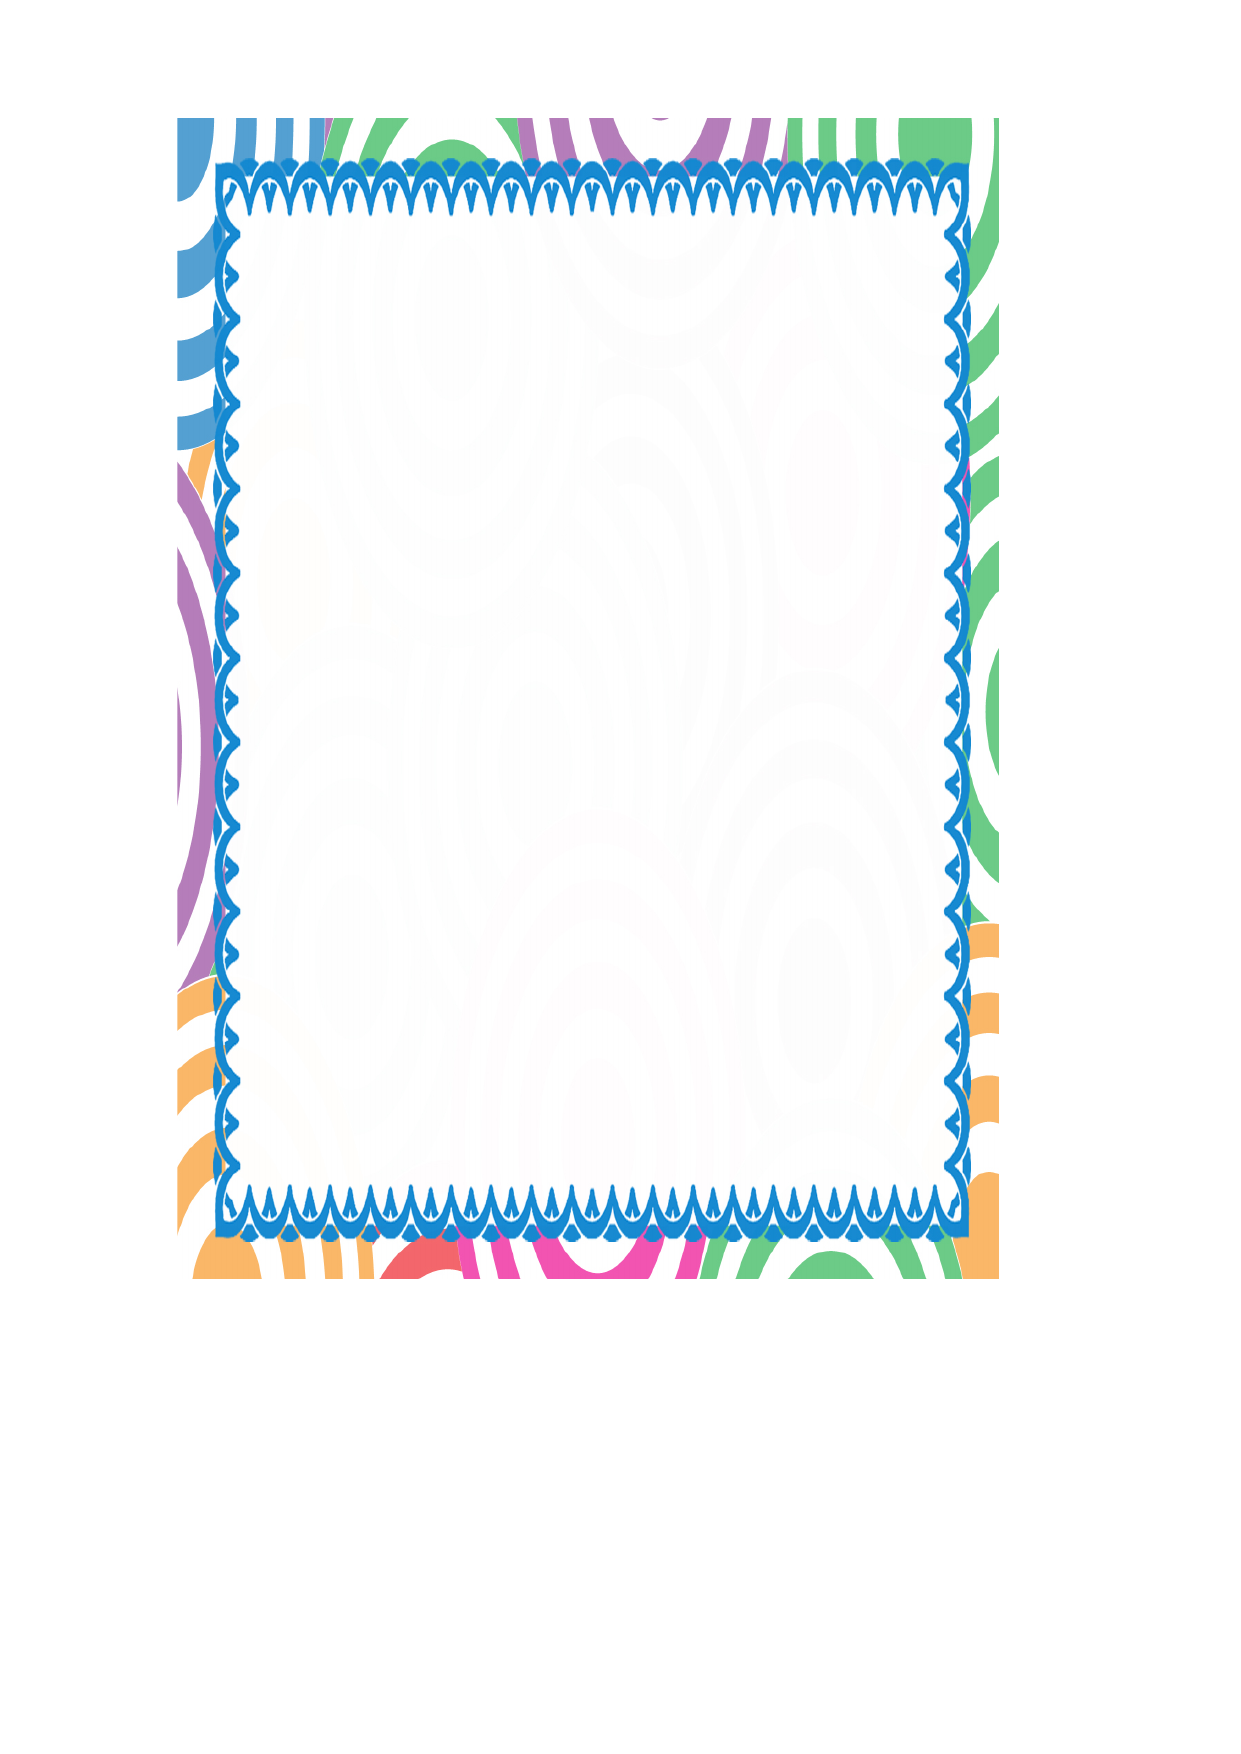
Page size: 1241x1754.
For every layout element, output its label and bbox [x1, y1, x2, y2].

picture [177, 118, 999, 1279]
